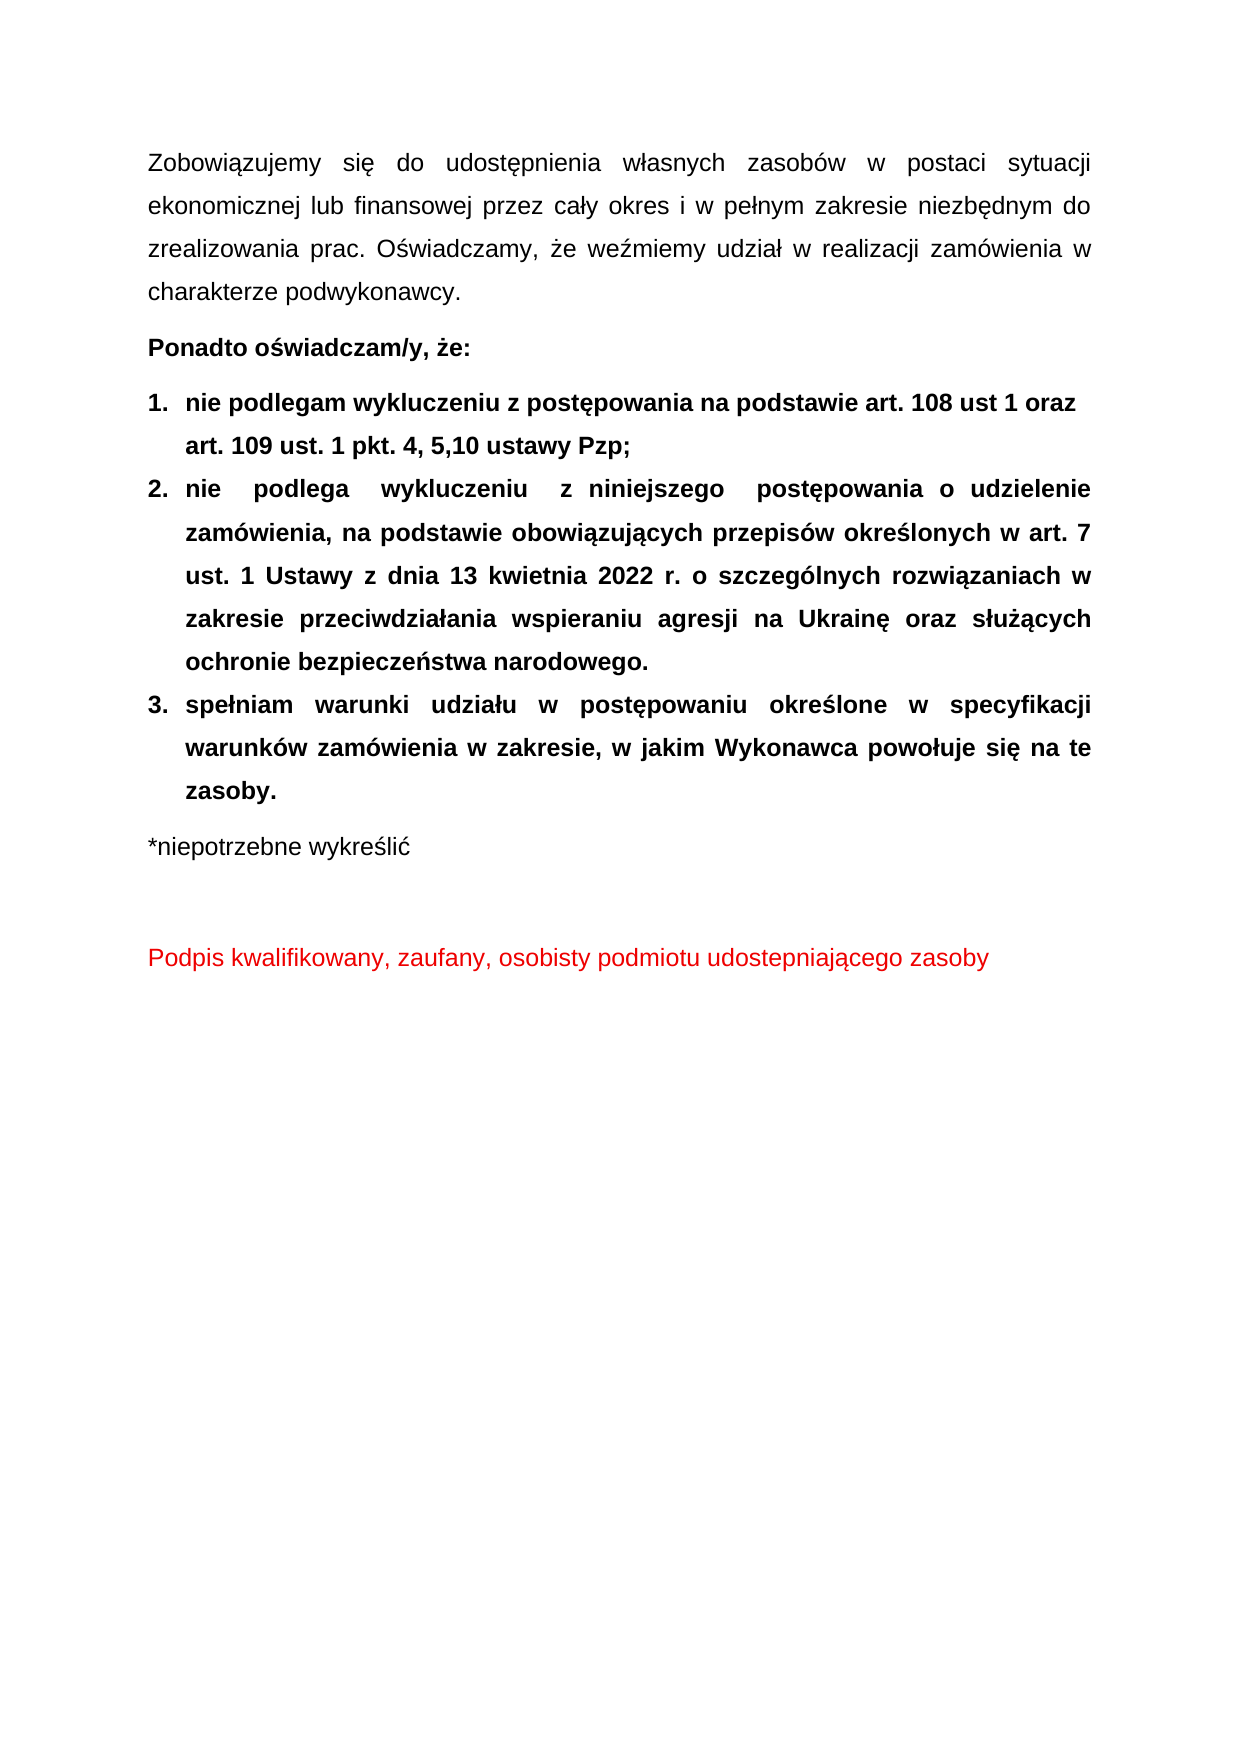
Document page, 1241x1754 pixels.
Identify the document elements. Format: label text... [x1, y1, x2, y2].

text Zobowiązujemy się do udostępnienia własnych zasobów w postaci sytuacji ekonomicznej lub finansowej przez cały okres i w pełnym zakresie niezbędnym do zrealizowania prac. Oświadczamy, że weźmiemy udział w realizacji zamówienia w charakterze podwykonawcy. [148, 148, 1093, 306]
text Ponadto oświadczam/y, że: [148, 333, 1093, 361]
list nie podlegam wykluczeniu z postępowania na podstawie art. 108 ust 1 oraz art. 109 ust. 1 pkt. 4, 5,10 ustawy Pzp; [148, 388, 1093, 460]
list nie podlega wykluczeniu z niniejszego postępowania o udzielenie zamówienia, na podstawie obowiązujących przepisów określonych w art. 7 ust. 1 Ustawy z dnia 13 kwietnia 2022 r. o szczególnych rozwiązaniach w zakresie przeciwdziałania wspieraniu agresji na Ukrainę oraz służących ochronie bezpieczeństwa narodowego. [148, 474, 1093, 676]
text *niepotrzebne wykreślić [148, 832, 1093, 861]
list spełniam warunki udziału w postępowaniu określone w specyfikacji warunków zamówienia w zakresie, w jakim Wykonawca powołuje się na te zasoby. [148, 690, 1093, 805]
text Podpis kwalifikowany, zaufany, osobisty podmiotu udostepniającego zasoby [148, 943, 1093, 972]
